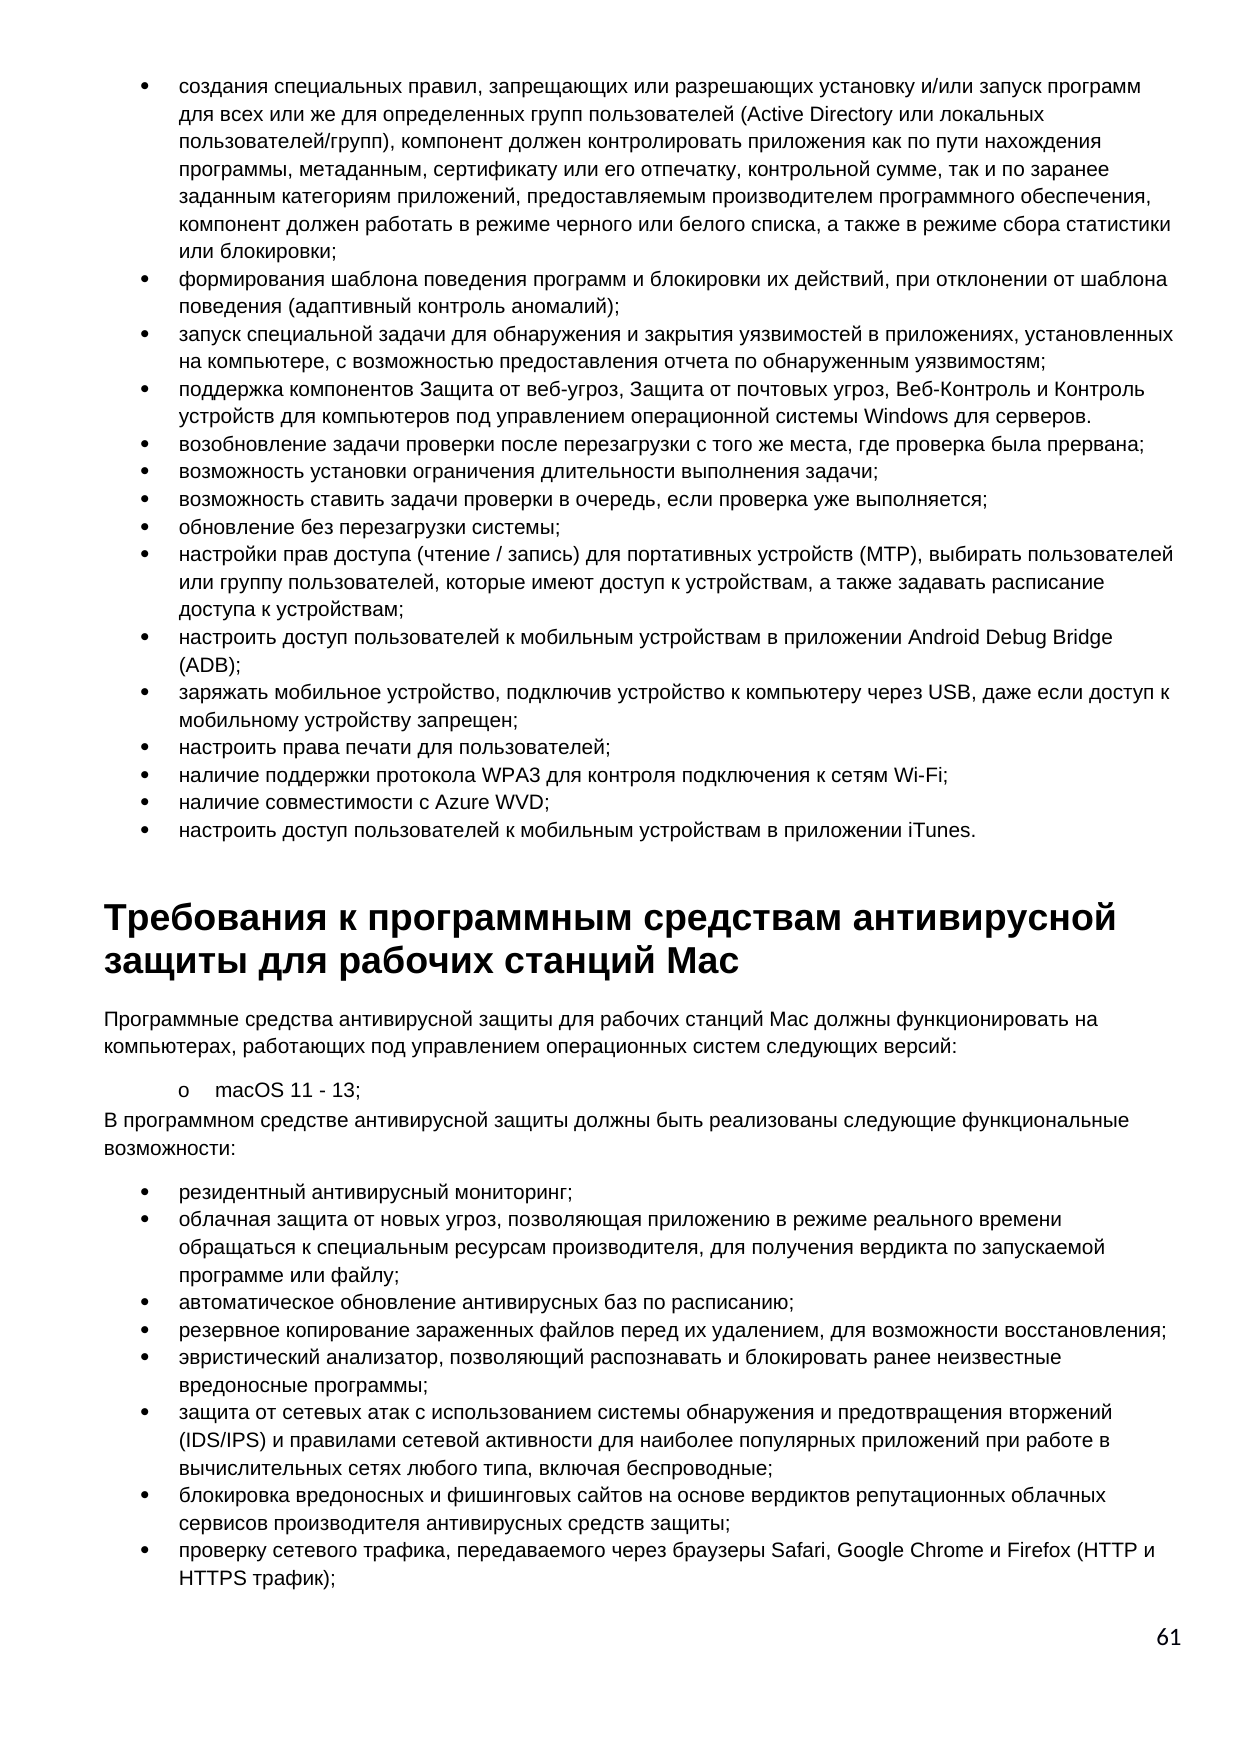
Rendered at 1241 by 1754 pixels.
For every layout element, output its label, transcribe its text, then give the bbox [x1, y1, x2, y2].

list наличие совместимости с Azure WVD; [141, 790, 1181, 814]
list настройки прав доступа (чтение / запись) для портативных устройств (MTP), выбирать пользователей или группу пользователей, которые имеют доступ к устройствам, а также задавать расписание доступа к устройствам; [141, 542, 1181, 621]
list настроить доступ пользователей к мобильным устройствам в приложении Android Debug Bridge (ADB); [141, 625, 1181, 676]
text Программные средства антивирусной защиты для рабочих станций Mac должны функционировать на компьютерах, работающих под управлением операционных систем следующих версий: [103, 1007, 1181, 1058]
list возобновление задачи проверки после перезагрузки с того же места, где проверка была прервана; [141, 432, 1181, 456]
text В программном средстве антивирусной защиты должны быть реализованы следующие функциональные возможности: [103, 1108, 1181, 1159]
list формирования шаблона поведения программ и блокировки их действий, при отклонении от шаблона поведения (адаптивный контроль аномалий); [141, 266, 1181, 318]
list наличие поддержки протокола WPA3 для контроля подключения к сетям Wi-Fi; [141, 763, 1181, 787]
list возможность установки ограничения длительности выполнения задачи; [141, 459, 1181, 483]
list macOS 11 - 13; [177, 1078, 1181, 1104]
list обновление без перезагрузки системы; [141, 514, 1181, 539]
list возможность ставить задачи проверки в очередь, если проверка уже выполняется; [141, 487, 1181, 511]
list блокировка вредоносных и фишинговых сайтов на основе вердиктов репутационных облачных сервисов производителя антивирусных средств защиты; [141, 1483, 1181, 1534]
list поддержка компонентов Защита от веб-угроз, Защита от почтовых угроз, Веб-Контроль и Контроль устройств для компьютеров под управлением операционной системы Windows для серверов. [141, 377, 1181, 428]
list облачная защита от новых угроз, позволяющая приложению в режиме реального времени обращаться к специальным ресурсам производителя, для получения вердикта по запускаемой программе или файлу; [141, 1207, 1181, 1286]
list настроить доступ пользователей к мобильным устройствам в приложении iTunes. [141, 818, 1181, 842]
list автоматическое обновление антивирусных баз по расписанию; [141, 1290, 1181, 1314]
list заряжать мобильное устройство, подключив устройство к компьютеру через USB, даже если доступ к мобильному устройству запрещен; [141, 680, 1181, 731]
list создания специальных правил, запрещающих или разрешающих установку и/или запуск программ для всех или же для определенных групп пользователей (Active Directory или локальных пользователей/групп), компонент должен контролировать приложения как по пути нахождения программы, метаданным, сертификату или его отпечатку, контрольной сумме, так и по заранее заданным категориям приложений, предоставляемым производителем программного обеспечения, компонент должен работать в режиме черного или белого списка, а также в режиме сбора статистики или блокировки; [141, 74, 1181, 263]
list эвристический анализатор, позволяющий распознавать и блокировать ранее неизвестные вредоносные программы; [141, 1345, 1181, 1397]
list защита от сетевых атак с использованием системы обнаружения и предотвращения вторжений (IDS/IPS) и правилами сетевой активности для наиболее популярных приложений при работе в вычислительных сетях любого типа, включая беспроводные; [141, 1400, 1181, 1479]
list проверку сетевого трафика, передаваемого через браузеры Safari, Google Chrome и Firefox (HTTP и HTTPS трафик); [141, 1538, 1181, 1589]
list запуск специальной задачи для обнаружения и закрытия уязвимостей в приложениях, установленных на компьютере, с возможностью предоставления отчета по обнаруженным уязвимостям; [141, 322, 1181, 373]
text Требования к программным средствам антивирусной защиты для рабочих станций Mac [103, 895, 1181, 982]
list резервное копирование зараженных файлов перед их удалением, для возможности восстановления; [141, 1317, 1181, 1342]
list настроить права печати для пользователей; [141, 735, 1181, 759]
list резидентный антивирусный мониторинг; [141, 1180, 1181, 1204]
